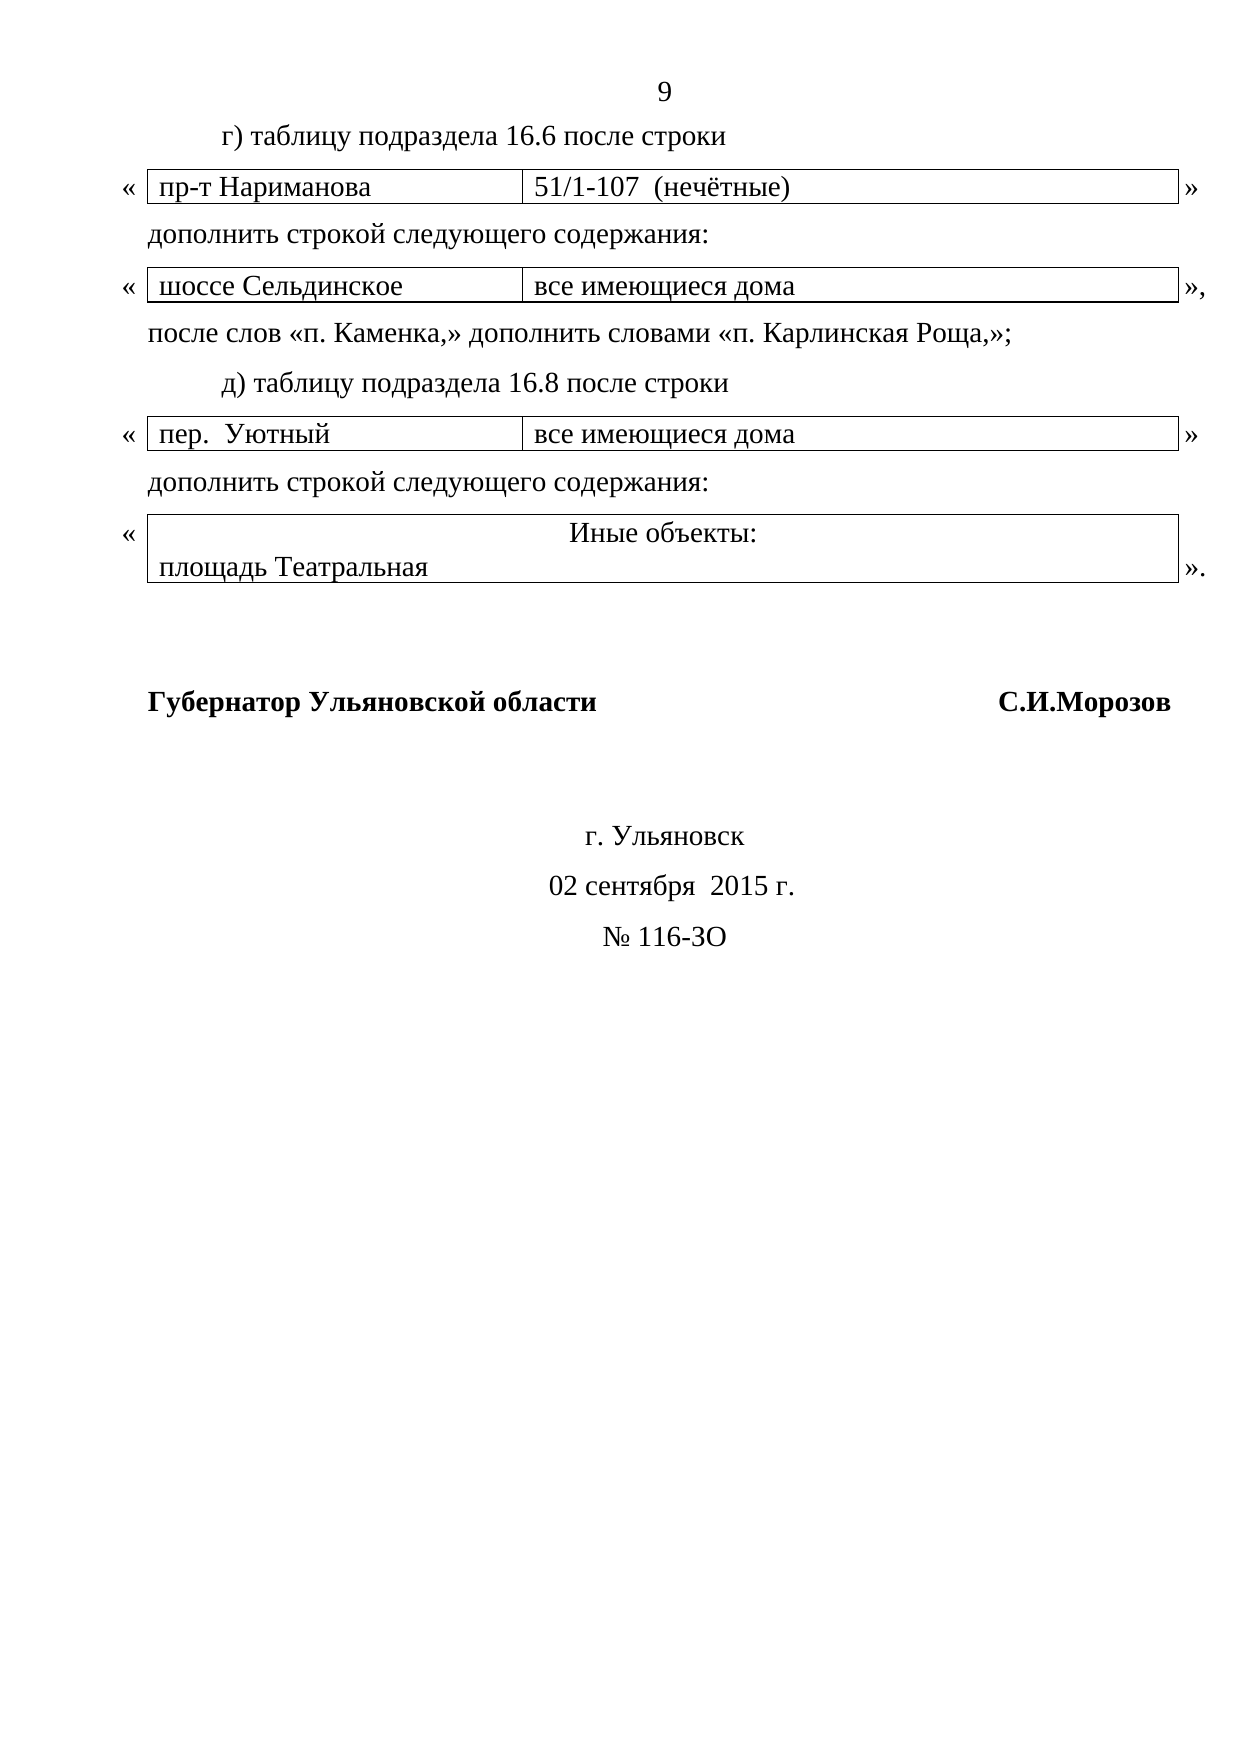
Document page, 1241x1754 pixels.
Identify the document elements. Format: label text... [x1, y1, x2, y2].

table_header « [110, 416, 147, 450]
text после слов «п. Каменка,» дополнить словами «п. Карлинская Роща,»; [148, 315, 1181, 348]
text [148, 217, 1181, 250]
text 02 сентября 2015 г. [148, 868, 1181, 902]
text Губернатор Ульяновской области С.И.Морозов [148, 684, 1181, 717]
table_header » [1179, 169, 1240, 203]
table_header « [110, 169, 147, 203]
text г) таблицу подраздела 16.6 после строки [148, 118, 1181, 152]
table_header ». [1179, 514, 1235, 582]
table_header пер. Уютный [148, 417, 522, 450]
table_header пр-т Нариманова [148, 170, 522, 203]
text № 116-ЗО [148, 919, 1181, 952]
table_header « [110, 267, 147, 301]
table_header все имеющиеся дома [523, 268, 1178, 301]
table_header все имеющиеся дома [523, 417, 1178, 450]
table_header « [110, 514, 147, 582]
table_header Иные объекты: площадь Театральная [148, 515, 1178, 582]
text г. Ульяновск [148, 818, 1181, 852]
text дополнить строкой следующего содержания: [148, 464, 1181, 497]
table_header шоссе Сельдинское [148, 268, 522, 301]
table_header », [1179, 267, 1240, 301]
text д) таблицу подраздела 16.8 после строки [148, 365, 1181, 399]
table_header 51/1-107 (нечётные) [523, 170, 1178, 203]
table_header » [1179, 416, 1240, 450]
